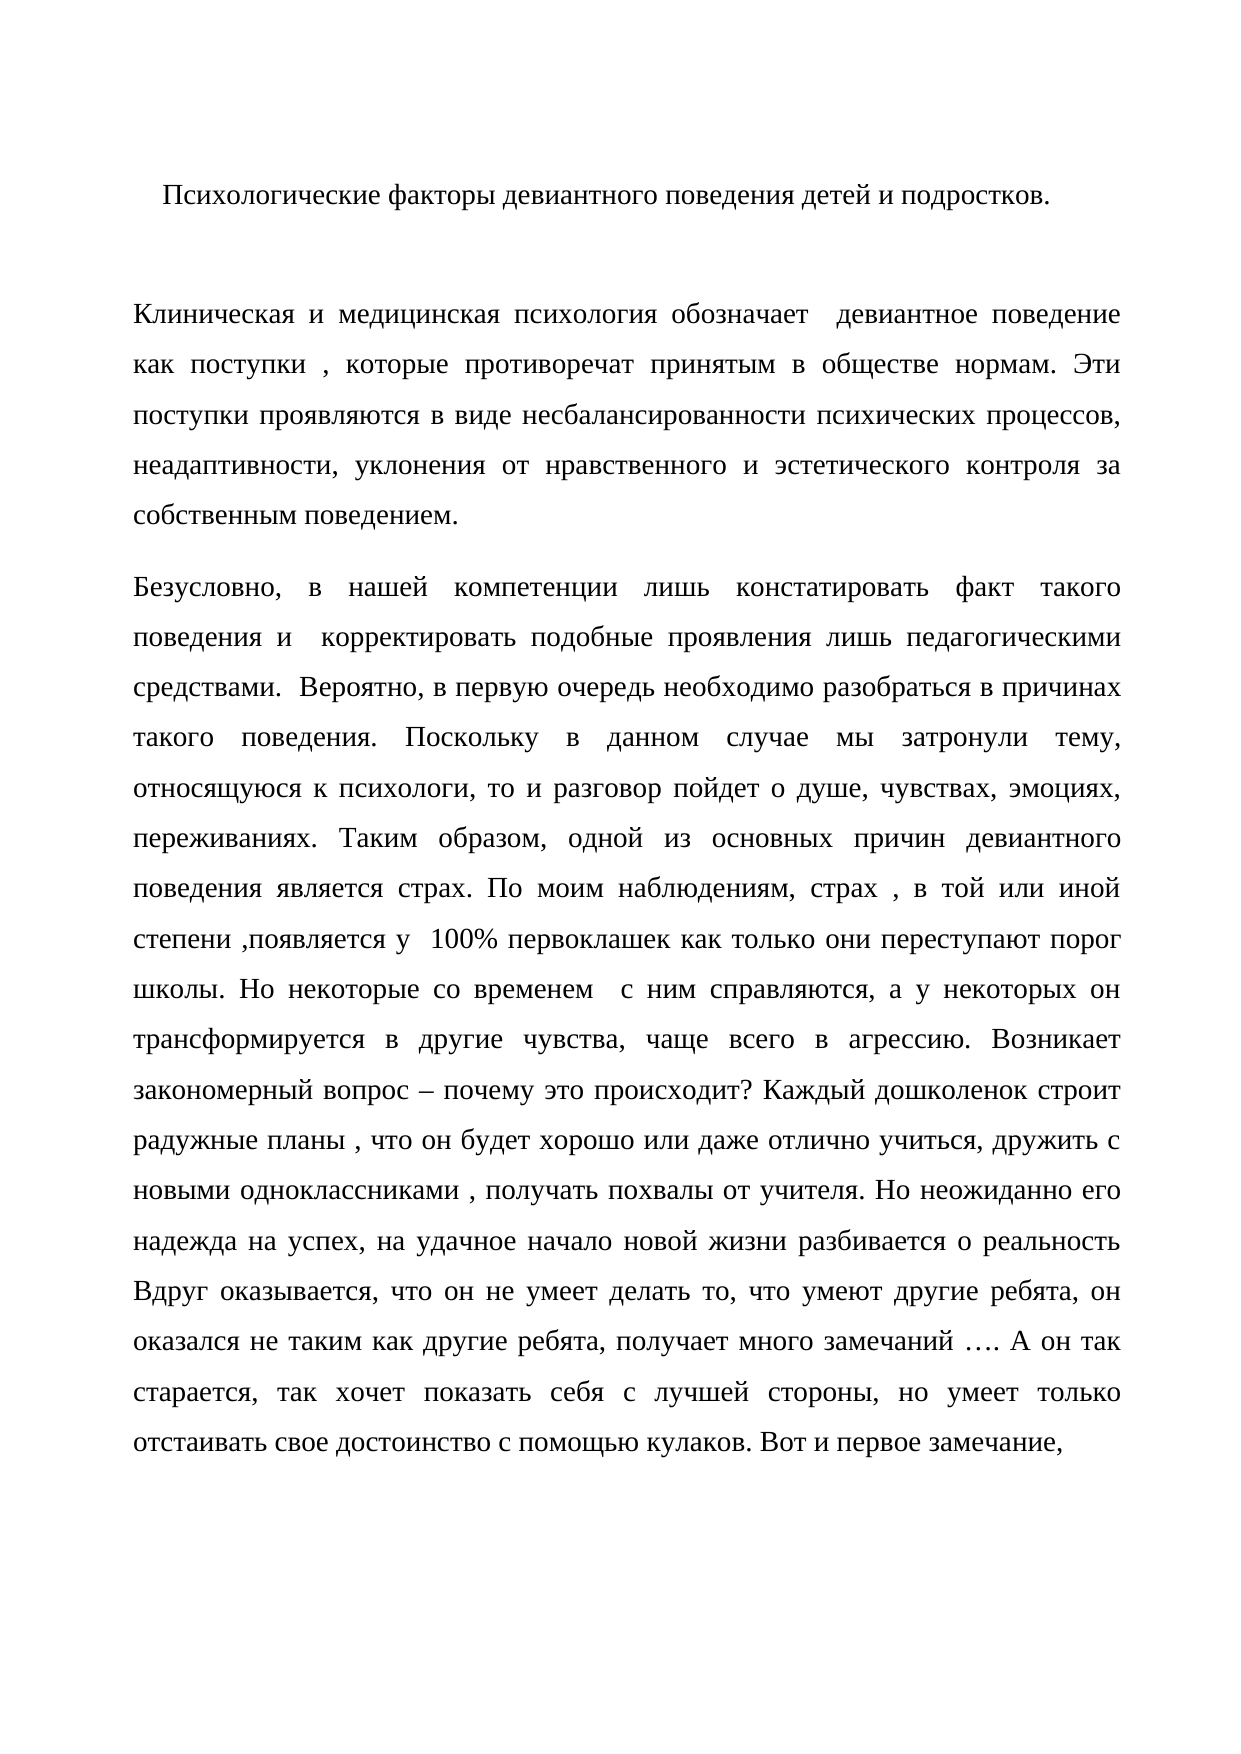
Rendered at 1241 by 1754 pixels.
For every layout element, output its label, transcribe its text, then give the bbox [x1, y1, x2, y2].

text Психологические факторы девиантного поведения детей и подростков. [133, 177, 1122, 211]
text Клиническая и медицинская психология обозначает девиантное поведение как поступки , которые противоречат принятым в обществе нормам. Эти поступки проявляются в виде несбалансированности психических процессов, неадаптивности, уклонения от нравственного и эстетического контроля за собственным поведением. [133, 296, 1122, 531]
text Безусловно, в нашей компетенции лишь констатировать факт такого поведения и корректировать подобные проявления лишь педагогическими средствами. Вероятно, в первую очередь необходимо разобраться в причинах такого поведения. Поскольку в данном случае мы затронули тему, относящуюся к психологи, то и разговор пойдет о душе, чувствах, эмоциях, переживаниях. Таким образом, одной из основных причин девиантного поведения является страх. По моим наблюдениям, страх , в той или иной степени ,появляется у 100% первоклашек как только они переступают порог школы. Но некоторые со временем с ним справляются, а у некоторых он трансформируется в другие чувства, чаще всего в агрессию. Возникает закономерный вопрос – почему это происходит? Каждый дошколенок строит радужные планы , что он будет хорошо или даже отлично учиться, дружить с новыми одноклассниками , получать похвалы от учителя. Но неожиданно его надежда на успех, на удачное начало новой жизни разбивается о реальность Вдруг оказывается, что он не умеет делать то, что умеют другие ребята, он оказался не таким как другие ребята, получает много замечаний …. А он так старается, так хочет показать себя с лучшей стороны, но умеет только отстаивать свое достоинство с помощью кулаков. Вот и первое замечание, [133, 569, 1122, 1457]
